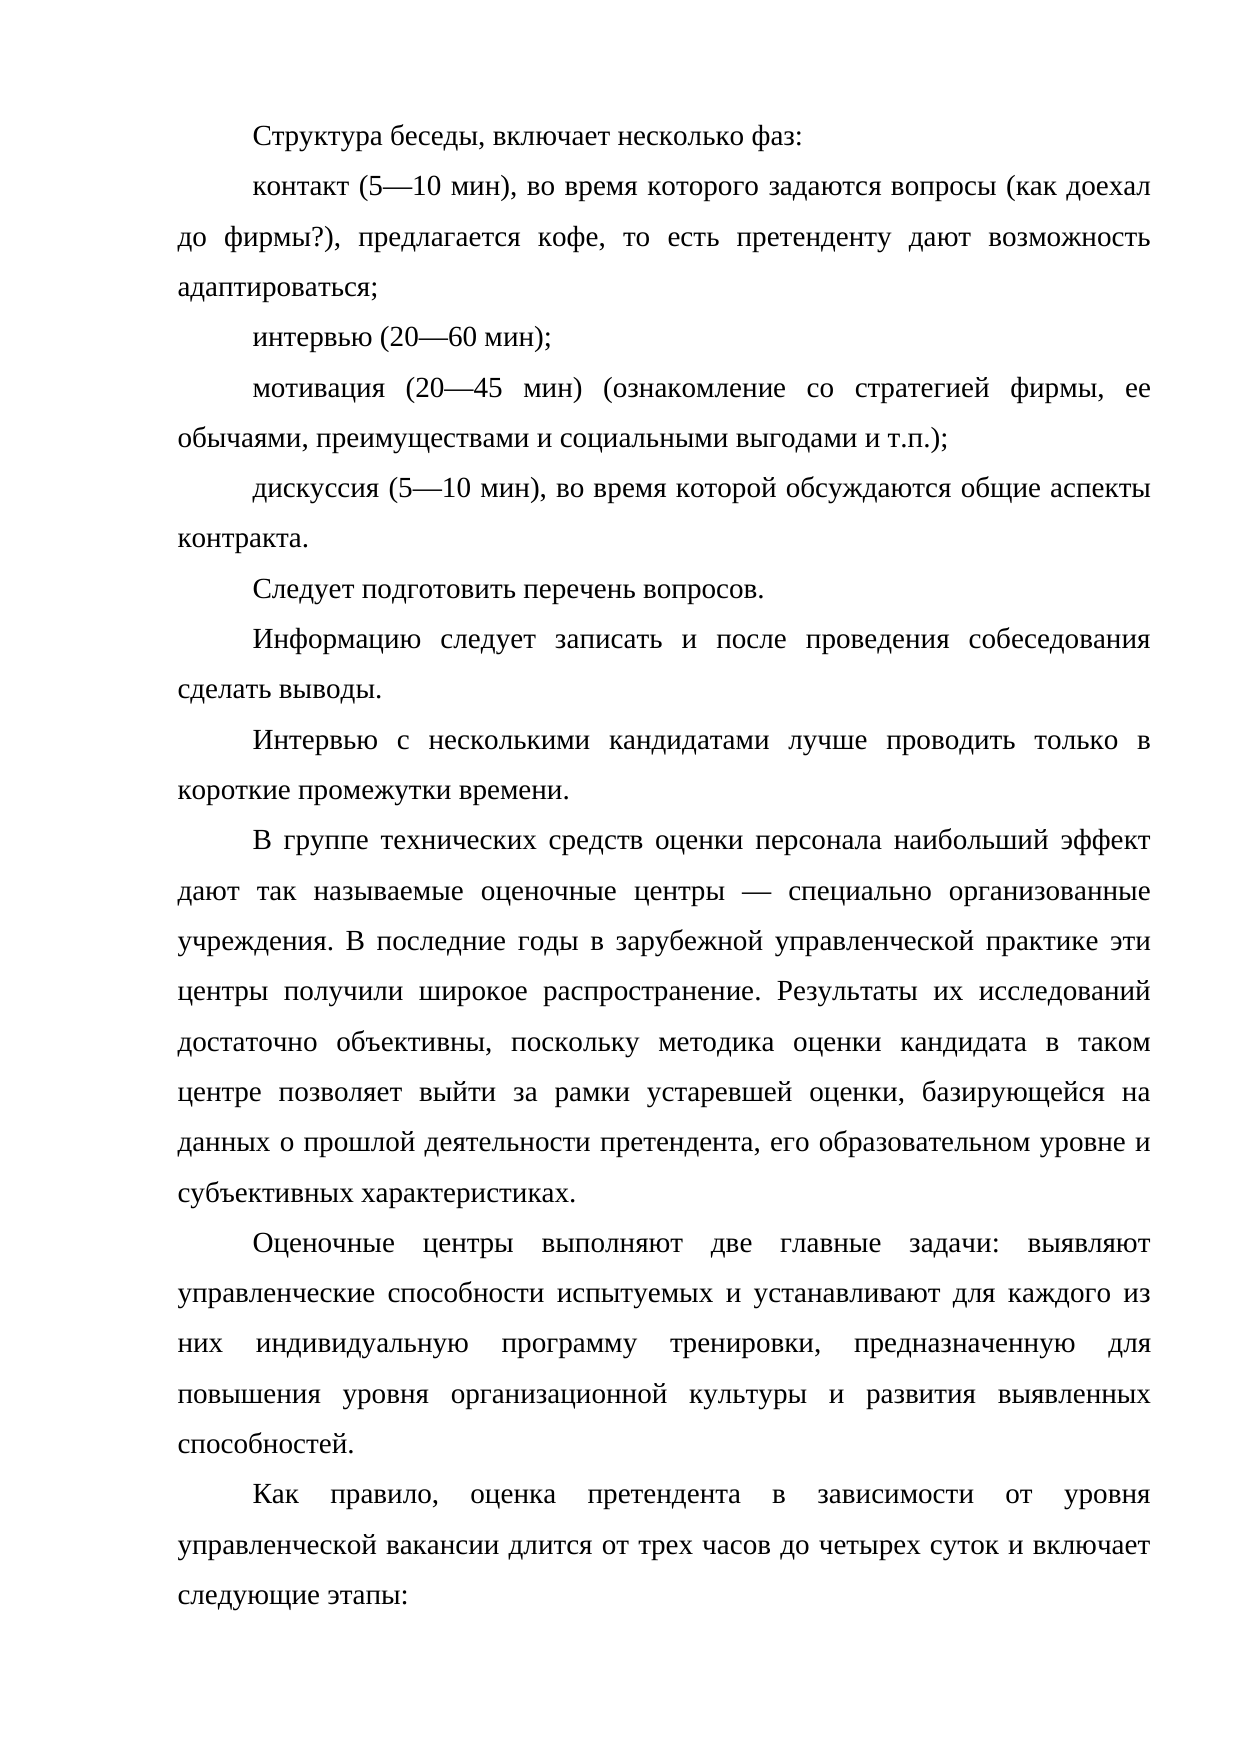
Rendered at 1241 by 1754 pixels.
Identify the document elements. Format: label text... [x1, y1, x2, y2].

text интервью (20—60 мин); [177, 319, 1152, 353]
text Как правило, оценка претендента в зависимости от уровня управленческой вакансии длится от трех часов до четырех суток и включает следующие этапы: [177, 1477, 1152, 1611]
text Оценочные центры выполняют две главные задачи: выявляют управленческие способности испытуемых и устанавливают для каждого из них индивидуальную программу тренировки, предназначенную для повышения уровня организационной культуры и развития выявленных способностей. [177, 1225, 1152, 1460]
text контакт (5—10 мин), во время которого задаются вопросы (как доехал до фирмы?), предлагается кофе, то есть претенденту дают возможность адаптироваться; [177, 168, 1152, 303]
text В группе технических средств оценки персонала наибольший эффект дают так называемые оценочные центры — специально организованные учреждения. В последние годы в зарубежной управленческой практике эти центры получили широкое распространение. Результаты их исследований достаточно объективны, поскольку методика оценки кандидата в таком центре позволяет выйти за рамки устаревшей оценки, базирующейся на данных о прошлой деятельности претендента, его образовательном уровне и субъективных характеристиках. [177, 822, 1152, 1208]
text Следует подготовить перечень вопросов. [177, 571, 1152, 604]
text мотивация (20—45 мин) (ознакомление со стратегией фирмы, ее обычаями, преимуществами и социальными выгодами и т.п.); [177, 370, 1152, 453]
text Структура беседы, включает несколько фаз: [177, 118, 1152, 152]
text Информацию следует записать и после проведения собеседования сделать выводы. [177, 621, 1152, 705]
text Интервью с несколькими кандидатами лучше проводить только в короткие промежутки времени. [177, 722, 1152, 806]
text дискуссия (5—10 мин), во время которой обсуждаются общие аспекты контракта. [177, 470, 1152, 554]
